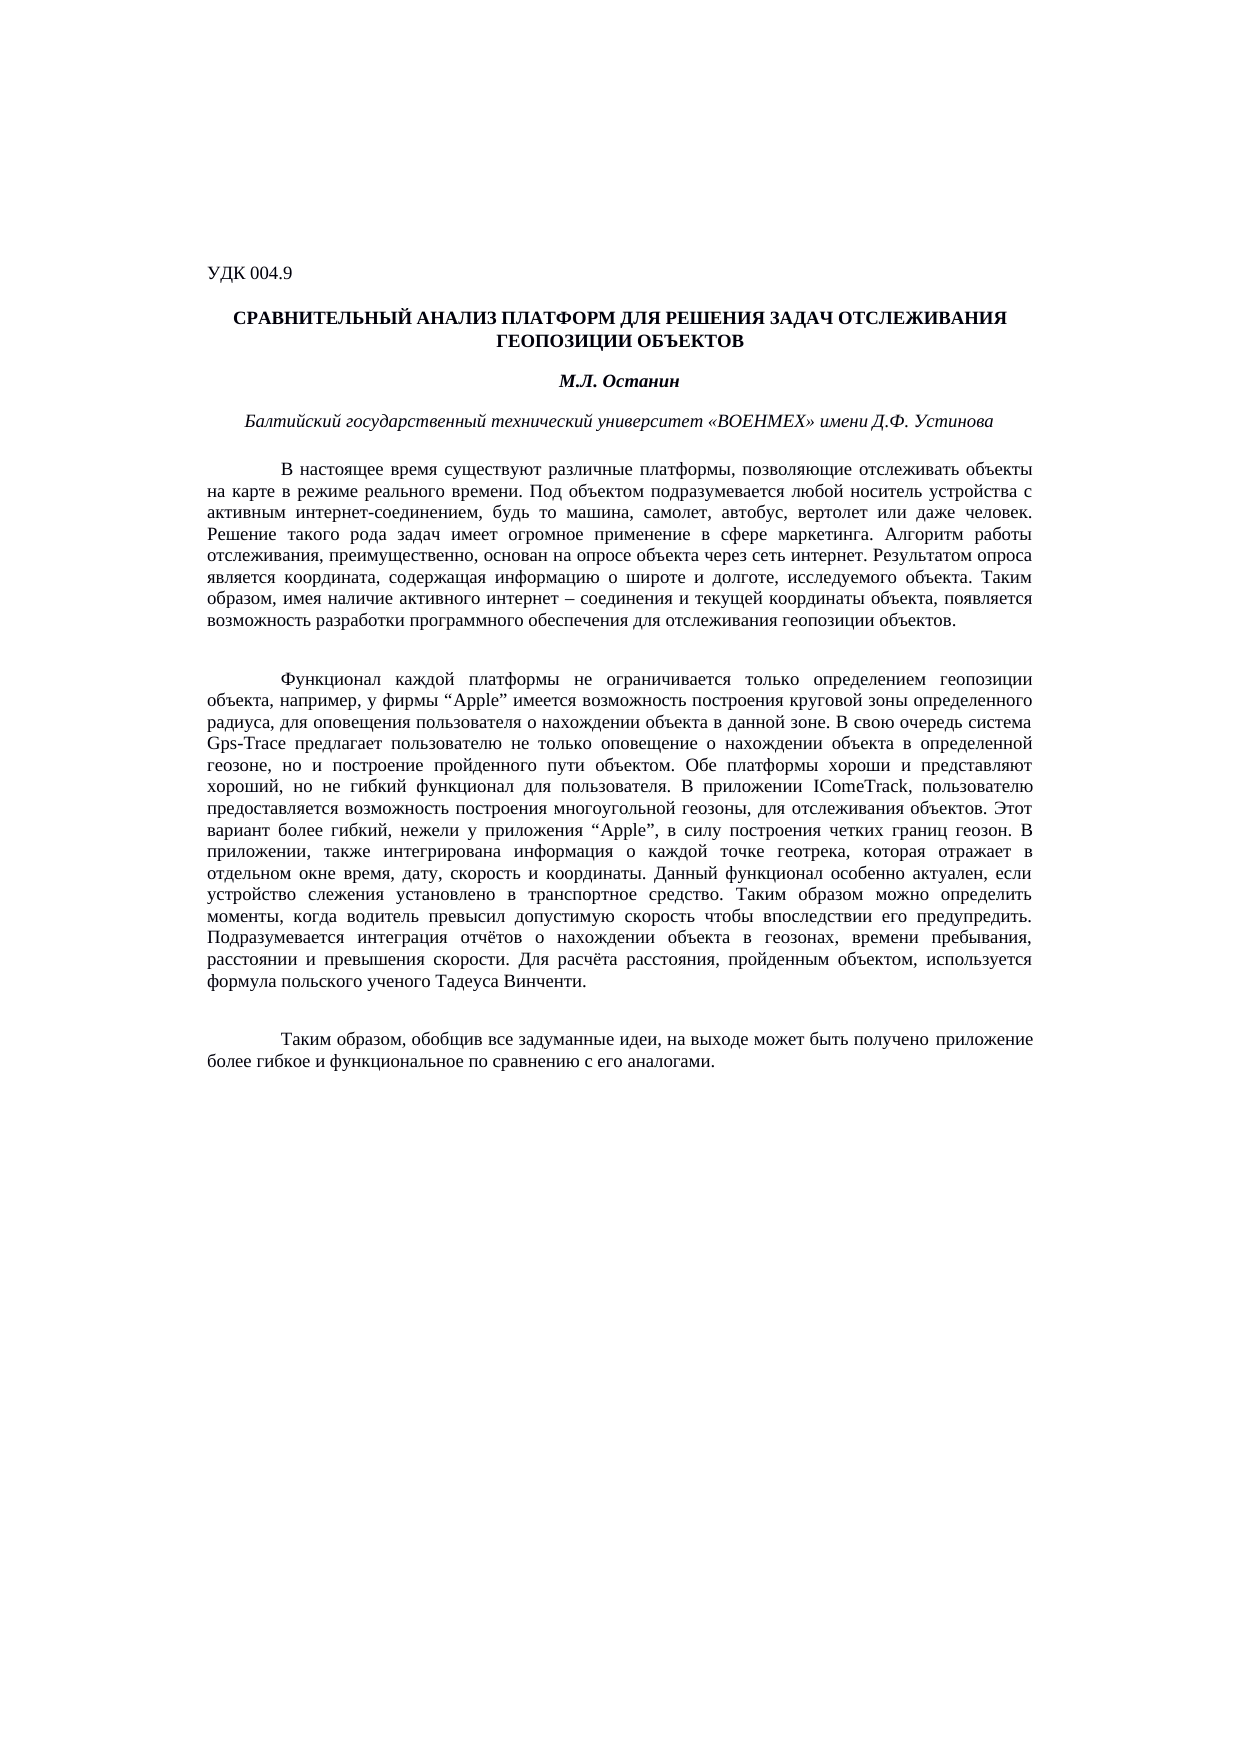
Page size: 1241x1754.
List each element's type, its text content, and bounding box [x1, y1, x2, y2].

text СРАВНИТЕЛЬНЫЙ АНАЛИЗ ПЛАТФОРМ ДЛЯ РЕШЕНИЯ ЗАДАЧ ОТСЛЕЖИВАНИЯ ГЕОПОЗИЦИИ ОБЪЕКТОВ [207, 307, 1033, 352]
text Функционал каждой платформы не ограничивается только определением геопозиции объекта, например, у фирмы “Apple” имеется возможность построения круговой зоны определенного радиуса, для оповещения пользователя о нахождении объекта в данной зоне. В свою очередь система Gps-Trace предлагает пользователю не только оповещение о нахождении объекта в определенной геозоне, но и построение пройденного пути объектом. Обе платформы хороши и представляют хороший, но не гибкий функционал для пользователя. В приложении IComeTrack, пользователю предоставляется возможность построения многоугольной геозоны, для отслеживания объектов. Этот вариант более гибкий, нежели у приложения “Apple”, в силу построения четких границ геозон. В приложении, также интегрирована информация о каждой точке геотрека, которая отражает в отдельном окне время, дату, скорость и координаты. Данный функционал особенно актуален, если устройство слежения установлено в транспортное средство. Таким образом можно определить моменты, когда водитель превысил допустимую скорость чтобы впоследствии его предупредить. Подразумевается интеграция отчётов о нахождении объекта в геозонах, времени пребывания, расстоянии и превышения скорости. Для расчёта расстояния, пройденным объектом, используется формула польского ученого Тадеуса Винченти. [207, 668, 1033, 991]
text В настоящее время существуют различные платформы, позволяющие отслеживать объекты на карте в режиме реального времени. Под объектом подразумевается любой носитель устройства с активным интернет-соединением, будь то машина, самолет, автобус, вертолет или даже человек. Решение такого рода задач имеет огромное применение в сфере маркетинга. Алгоритм работы отслеживания, преимущественно, основан на опросе объекта через сеть интернет. Результатом опроса является координата, содержащая информацию о широте и долготе, исследуемого объекта. Таким образом, имея наличие активного интернет – соединения и текущей координаты объекта, появляется возможность разработки программного обеспечения для отслеживания геопозиции объектов. [207, 458, 1033, 630]
text Таким образом, обобщив все задуманные идеи, на выходе может быть получено приложение более гибкое и функциональное по сравнению с его аналогами. [207, 1028, 1033, 1071]
text УДК 004.9 [207, 262, 1033, 284]
text Балтийский государственный технический университет «ВОЕНМЕХ» имени Д.Ф. Устинова [207, 410, 1033, 432]
text М.Л. Останин [207, 370, 1033, 392]
